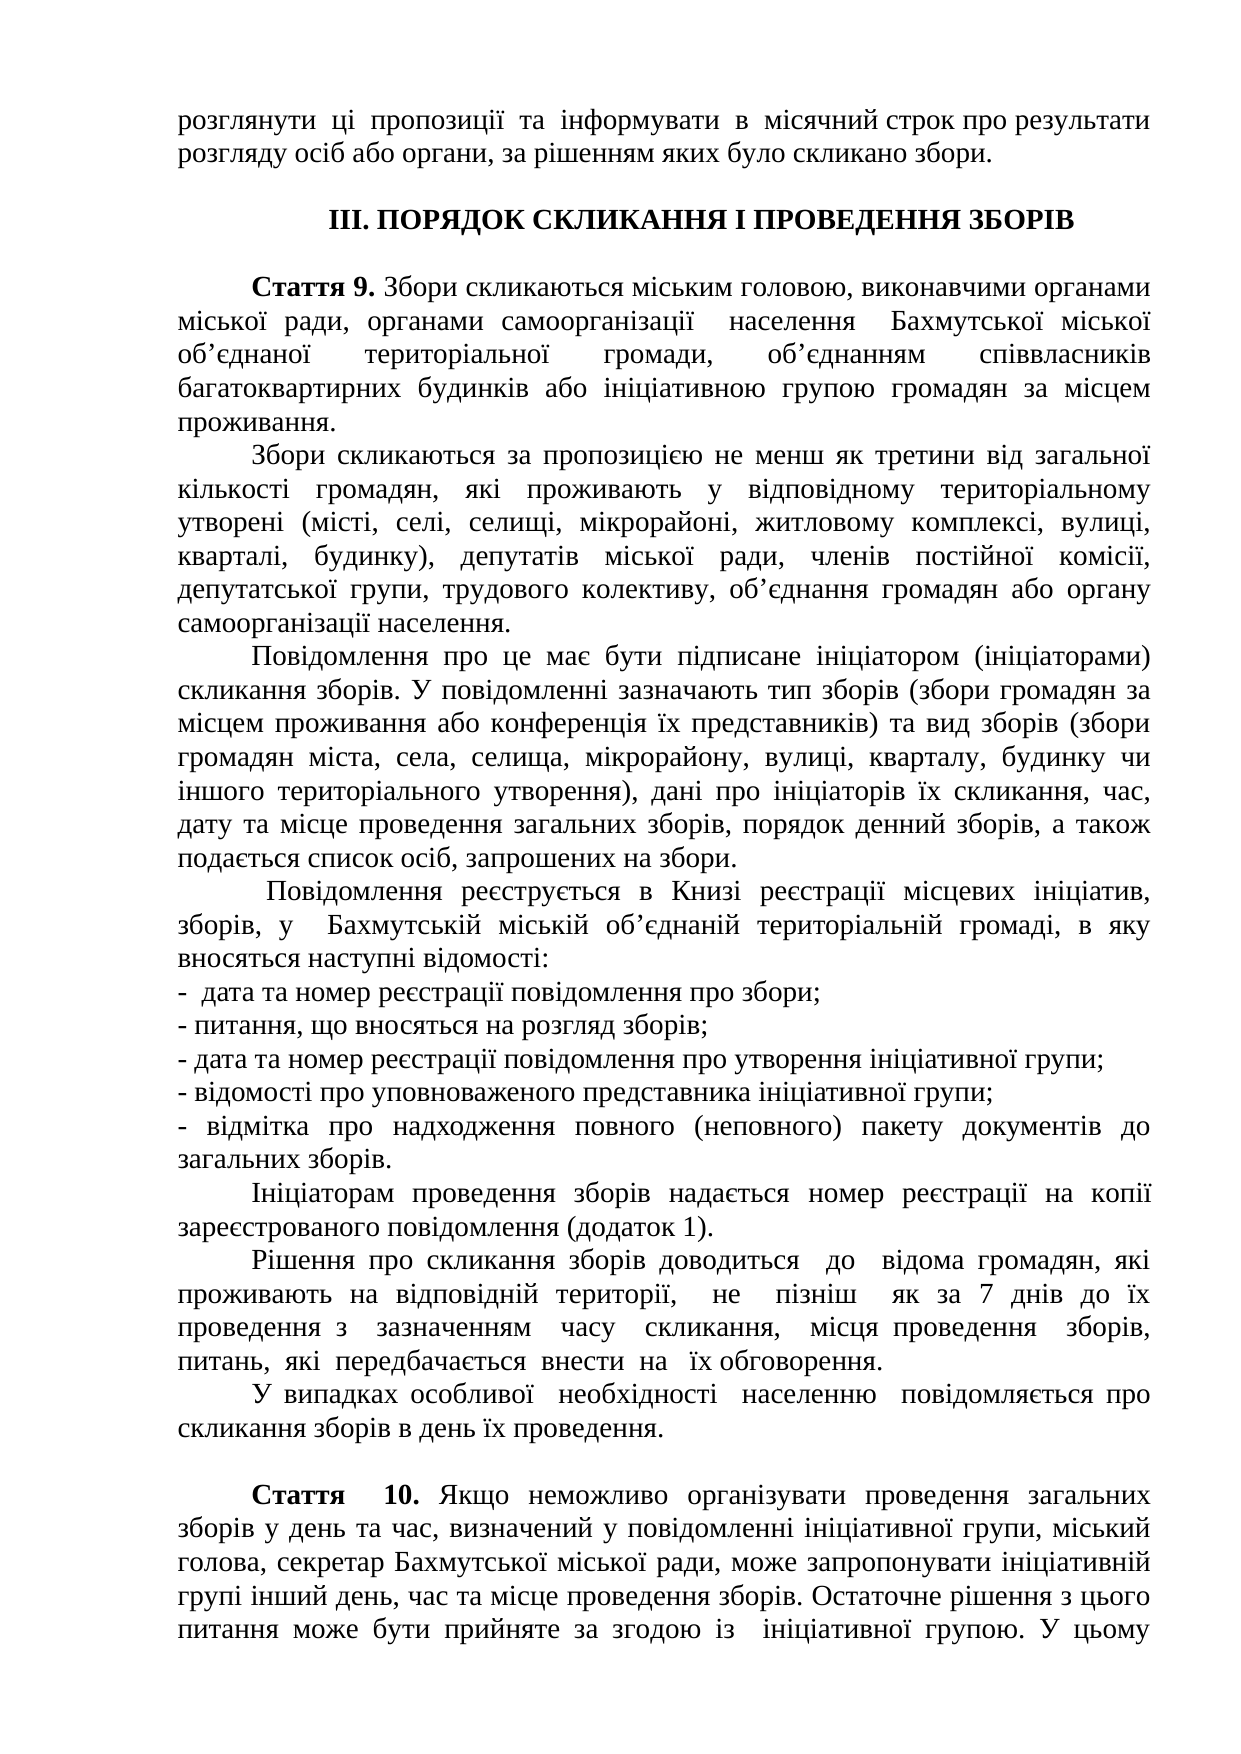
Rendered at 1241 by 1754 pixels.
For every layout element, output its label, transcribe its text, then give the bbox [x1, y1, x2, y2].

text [177, 1477, 1152, 1645]
text Ініціаторам проведення зборів надається номер реєстрації на копії зареєстрованого повідомлення (додаток 1). [177, 1175, 1152, 1242]
text - дата та номер реєстрації повідомлення про збори; [177, 974, 1152, 1007]
text - питання, що вносяться на розгляд зборів; [177, 1007, 1152, 1041]
text - дата та номер реєстрації повідомлення про утворення ініціативної групи; [177, 1041, 1152, 1074]
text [177, 102, 1152, 169]
text III. ПОРЯДОК СКЛИКАННЯ І ПРОВЕДЕННЯ ЗБОРІВ [177, 202, 1152, 236]
text Стаття 9. Збори скликаються міським головою, виконавчими органами міської ради, органами самоорганізації населення Бахмутської міської об’єднаної територіальної громади, об’єднанням співвласників багатоквартирних будинків або ініціативною групою громадян за місцем проживання. [177, 269, 1152, 437]
text - відомості про уповноваженого представника ініціативної групи; [177, 1074, 1152, 1108]
text Повідомлення реєструється в Книзі реєстрації місцевих ініціатив, зборів, у Бахмутській міській об’єднаній територіальній громаді, в яку вносяться наступні відомості: [177, 873, 1152, 974]
text - відмітка про надходження повного (неповного) пакету документів до загальних зборів. [177, 1108, 1152, 1175]
text Збори скликаються за пропозицією не менш як третини від загальної кількості громадян, які проживають у відповідному територіальному утворені (місті, селі, селищі, мікрорайоні, житловому комплексі, вулиці, кварталі, будинку), депутатів міської ради, членів постійної комісії, депутатської групи, трудового колективу, об’єднання громадян або органу самоорганізації населення. [177, 437, 1152, 638]
text Рішення про скликання зборів доводиться до відома громадян, які проживають на відповідній території, не пізніш як за 7 днів до їх проведення з зазначенням часу скликання, місця проведення зборів, питань, які передбачається внести на їх обговорення. [177, 1242, 1152, 1376]
text У випадках особливої необхідності населенню повідомляється про скликання зборів в день їх проведення. [177, 1376, 1152, 1443]
text Повідомлення про це має бути підписане ініціатором (ініціаторами) скликання зборів. У повідомленні зазначають тип зборів (збори громадян за місцем проживання або конференція їх представників) та вид зборів (збори громадян міста, села, селища, мікрорайону, вулиці, кварталу, будинку чи іншого територіального утворення), дані про ініціаторів їх скликання, час, дату та місце проведення загальних зборів, порядок денний зборів, а також подається список осіб, запрошених на збори. [177, 638, 1152, 873]
